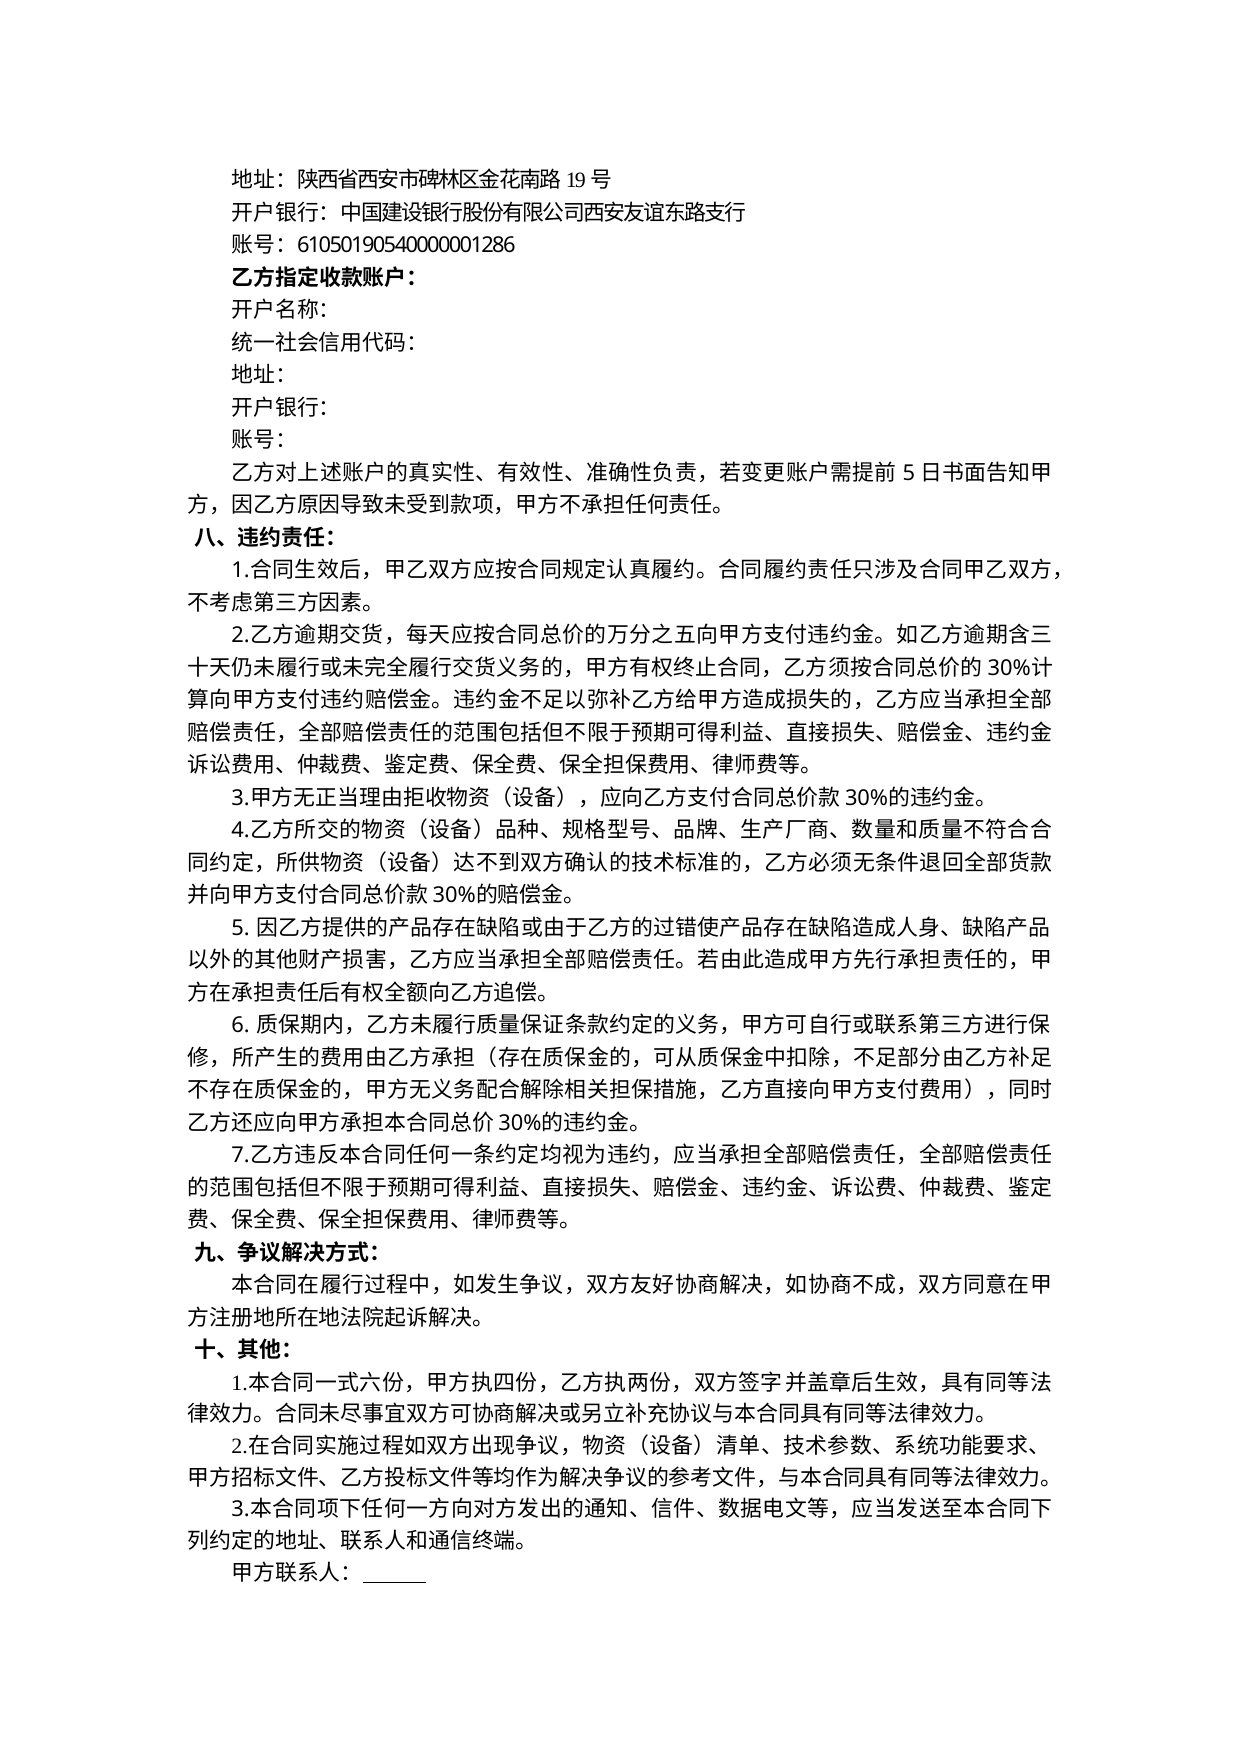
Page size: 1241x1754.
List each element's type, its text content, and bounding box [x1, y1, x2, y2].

text 开户银行： [187, 389, 1053, 422]
text 开户名称： [187, 292, 1053, 324]
text 账号：61050190540000001286 [187, 227, 1053, 259]
text 乙方指定收款账户： [187, 259, 1053, 292]
text 1.本合同一式六份，甲方执四份，乙方执两份，双方签字并盖章后生效，具有同等法律效力。合同未尽事宜双方可协商解决或另立补充协议与本合同具有同等法律效力。 [187, 1364, 1053, 1428]
text 乙方对上述账户的真实性、有效性、准确性负责，若变更账户需提前5日书面告知甲方，因乙方原因导致未受到款项，甲方不承担任何责任。 [187, 454, 1053, 519]
text 九、争议解决方式： [187, 1234, 1053, 1267]
text 5. 因乙方提供的产品存在缺陷或由于乙方的过错使产品存在缺陷造成人身、缺陷产品以外的其他财产损害，乙方应当承担全部赔偿责任。若由此造成甲方先行承担责任的，甲方在承担责任后有权全额向乙方追偿。 [187, 909, 1053, 1007]
text 4.乙方所交的物资（设备）品种、规格型号、品牌、生产厂商、数量和质量不符合合同约定，所供物资（设备）达不到双方确认的技术标准的，乙方必须无条件退回全部货款，并向甲方支付合同总价款30%的赔偿金。 [187, 812, 1053, 909]
text 统一社会信用代码： [187, 324, 1053, 357]
text 十、其他： [187, 1332, 1053, 1364]
text 地址： [187, 357, 1053, 389]
text 地址：陕西省西安市碑林区金花南路19号 [187, 162, 1053, 194]
text 6. 质保期内，乙方未履行质量保证条款约定的义务，甲方可自行或联系第三方进行保修，所产生的费用由乙方承担（存在质保金的，可从质保金中扣除，不足部分由乙方补足；不存在质保金的，甲方无义务配合解除相关担保措施，乙方直接向甲方支付费用），同时，乙方还应向甲方承担本合同总价30%的违约金。 [187, 1007, 1053, 1137]
text 甲方联系人： [187, 1554, 1053, 1586]
text 开户银行：中国建设银行股份有限公司西安友谊东路支行 [187, 194, 1053, 227]
text 2.在合同实施过程如双方出现争议，物资（设备）清单、技术参数、系统功能要求、甲方招标文件、乙方投标文件等均作为解决争议的参考文件，与本合同具有同等法律效力。 [187, 1428, 1053, 1491]
text 2.乙方逾期交货，每天应按合同总价的万分之五向甲方支付违约金。如乙方逾期含三十天仍未履行或未完全履行交货义务的，甲方有权终止合同，乙方须按合同总价的30%计算向甲方支付违约赔偿金。违约金不足以弥补乙方给甲方造成损失的，乙方应当承担全部赔偿责任，全部赔偿责任的范围包括但不限于预期可得利益、直接损失、赔偿金、违约金、诉讼费用、仲裁费、鉴定费、保全费、保全担保费用、律师费等。 [187, 617, 1053, 779]
text 3.甲方无正当理由拒收物资（设备），应向乙方支付合同总价款30%的违约金。 [187, 779, 1053, 812]
text 本合同在履行过程中，如发生争议，双方友好协商解决，如协商不成，双方同意在甲方注册地所在地法院起诉解决。 [187, 1267, 1053, 1332]
text 八、违约责任： [187, 519, 1053, 552]
text 账号： [187, 422, 1053, 454]
text 7.乙方违反本合同任何一条约定均视为违约，应当承担全部赔偿责任，全部赔偿责任的范围包括但不限于预期可得利益、直接损失、赔偿金、违约金、诉讼费、仲裁费、鉴定费、保全费、保全担保费用、律师费等。 [187, 1137, 1053, 1234]
text 3.本合同项下任何一方向对方发出的通知、信件、数据电文等，应当发送至本合同下列约定的地址、联系人和通信终端。 [187, 1491, 1053, 1554]
text 1.合同生效后，甲乙双方应按合同规定认真履约。合同履约责任只涉及合同甲乙双方，不考虑第三方因素。 [187, 552, 1053, 617]
